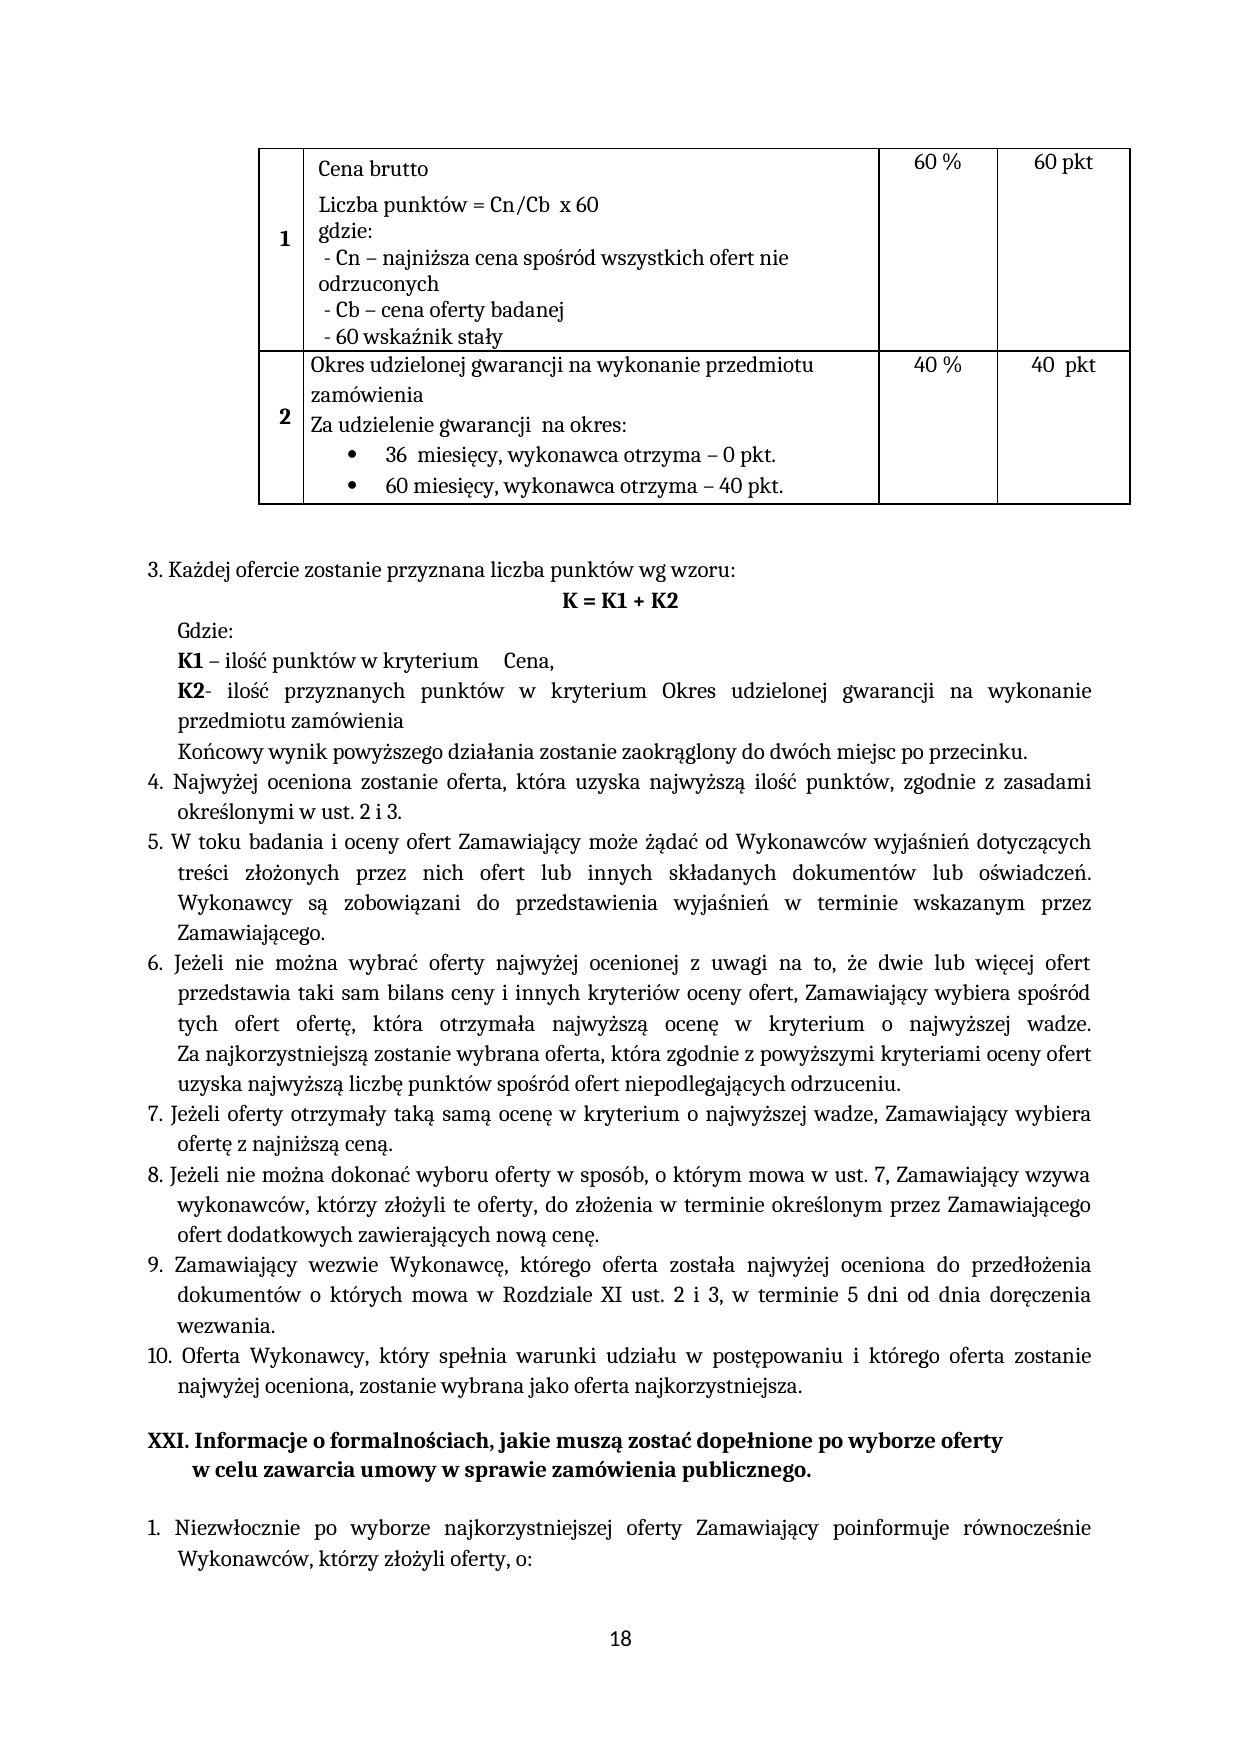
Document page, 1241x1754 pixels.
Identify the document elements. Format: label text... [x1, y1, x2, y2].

text 4. Najwyżej oceniona zostanie oferta, która uzyska najwyższą ilość punktów, zgodnie z zasadami określonymi w ust. 2 i 3. [148, 769, 1093, 825]
text 7. Jeżeli oferty otrzymały taką samą ocenę w kryterium o najwyższej wadze, Zamawiający wybiera ofertę z najniższą ceną. [148, 1101, 1093, 1158]
table_cell Cena brutto Liczba punktów = Cn/Cb x 60 gdzie: - Cn – najniższa cena spośród wszystkich ofert nie odrzuconych - Cb – cena oferty badanej - 60 wskaźnik stały [304, 149, 878, 350]
text 1. Niezwłocznie po wyborze najkorzystniejszej oferty Zamawiający poinformuje równocześnie Wykonawców, którzy złożyli oferty, o: [148, 1515, 1093, 1572]
text 8. Jeżeli nie można dokonać wyboru oferty w sposób, o którym mowa w ust. 7, Zamawiający wzywa wykonawców, którzy złożyli te oferty, do złożenia w terminie określonym przez Zamawiającego ofert dodatkowych zawierających nową cenę. [148, 1161, 1093, 1248]
text 5. W toku badania i oceny ofert Zamawiający może żądać od Wykonawców wyjaśnień dotyczących treści złożonych przez nich ofert lub innych składanych dokumentów lub oświadczeń. Wykonawcy są zobowiązani do przedstawienia wyjaśnień w terminie wskazanym przez Zamawiającego. [148, 829, 1093, 946]
table_cell Okres udzielonej gwarancji na wykonanie przedmiotu zamówienia Za udzielenie gwarancji na okres: 36 miesięcy, wykonawca otrzyma – 0 pkt. 60 miesięcy, wykonawca otrzyma – 40 pkt. [304, 352, 878, 503]
table_cell 2 [260, 352, 303, 503]
subtitle XXI. Informacje o formalnościach, jakie muszą zostać dopełnione po wyborze oferty w celu zawarcia umowy w sprawie zamówienia publicznego. [148, 1428, 1093, 1483]
text 6. Jeżeli nie można wybrać oferty najwyżej ocenionej z uwagi na to, że dwie lub więcej ofert przedstawia taki sam bilans ceny i innych kryteriów oceny ofert, Zamawiający wybiera spośród tych ofert ofertę, która otrzymała najwyższą ocenę w kryterium o najwyższej wadze. Za najkorzystniejszą zostanie wybrana oferta, która zgodnie z powyższymi kryteriami oceny ofert uzyska najwyższą liczbę punktów spośród ofert niepodlegających odrzuceniu. [148, 950, 1093, 1097]
table_cell 40 % [880, 352, 997, 503]
text K2- ilość przyznanych punktów w kryterium Okres udzielonej gwarancji na wykonanie przedmiotu zamówienia [177, 678, 1093, 735]
text Końcowy wynik powyższego działania zostanie zaokrąglony do dwóch miejsc po przecinku. [177, 738, 1093, 765]
table_cell 60 pkt [998, 149, 1129, 350]
table_cell 60 % [880, 149, 997, 350]
text K1 – ilość punktów w kryterium Cena, [177, 648, 1093, 674]
text 3. Każdej ofercie zostanie przyznana liczba punktów wg wzoru: [148, 557, 1093, 584]
text 10. Oferta Wykonawcy, który spełnia warunki udziału w postępowaniu i którego oferta zostanie najwyżej oceniona, zostanie wybrana jako oferta najkorzystniejsza. [148, 1343, 1093, 1399]
table_cell 1 [260, 149, 303, 350]
table_cell 40 pkt [998, 352, 1129, 503]
text K = K1 + K2 [148, 587, 1093, 614]
text 9. Zamawiający wezwie Wykonawcę, którego oferta została najwyżej oceniona do przedłożenia dokumentów o których mowa w Rozdziale XI ust. 2 i 3, w terminie 5 dni od dnia doręczenia wezwania. [148, 1252, 1093, 1339]
text Gdzie: [177, 618, 1093, 644]
